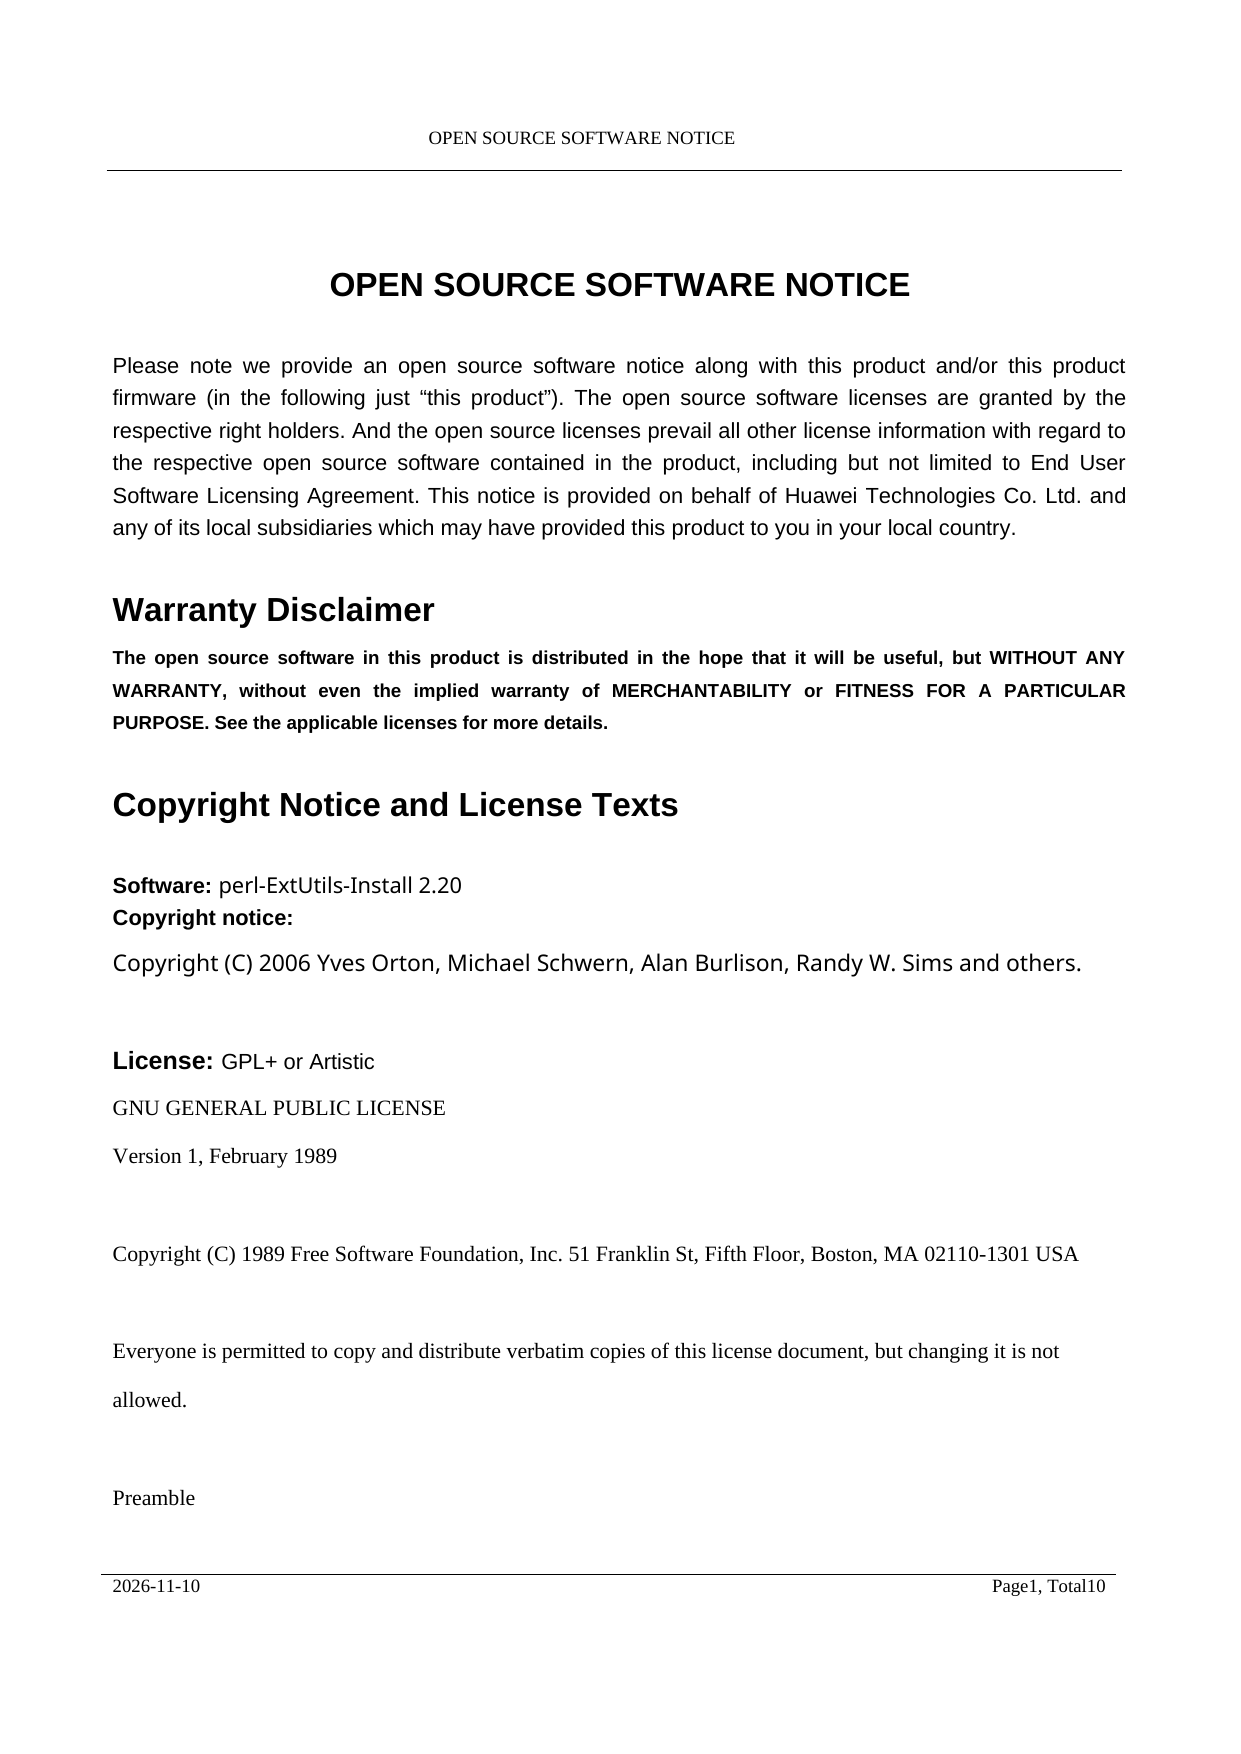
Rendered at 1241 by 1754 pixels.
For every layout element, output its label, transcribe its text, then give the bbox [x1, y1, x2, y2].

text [112, 1091, 1128, 1513]
text Please note we provide an open source software notice along with this product and/or this product firmware (in the following just “this product”). The open source software licenses are granted by the respective right holders. And the open source licenses prevail all other license information with regard to the respective open source software contained in the product, including but not limited to End User Software Licensing Agreement. This notice is provided on behalf of Huawei Technologies Co. Ltd. and any of its local subsidiaries which may have provided this product to you in your local country. [112, 349, 1128, 544]
text Copyright notice: [112, 901, 1128, 934]
text The open source software in this product is distributed in the hope that it will be useful, but WITHOUT ANY WARRANTY, without even the implied warranty of MERCHANTABILITY or FITNESS FOR A PARTICULAR PURPOSE. See the applicable licenses for more details. [112, 641, 1128, 739]
text OPEN SOURCE SOFTWARE NOTICE [112, 251, 1128, 316]
text License: GPL+ or Artistic [112, 1044, 1128, 1077]
text Warranty Disclaimer [112, 576, 1128, 641]
text Copyright Notice and License Texts [112, 771, 1128, 836]
text Software: perl-ExtUtils-Install 2.20 [112, 869, 1128, 901]
text Copyright (C) 2006 Yves Orton, Michael Schwern, Alan Burlison, Randy W. Sims and others. [112, 947, 1128, 1028]
